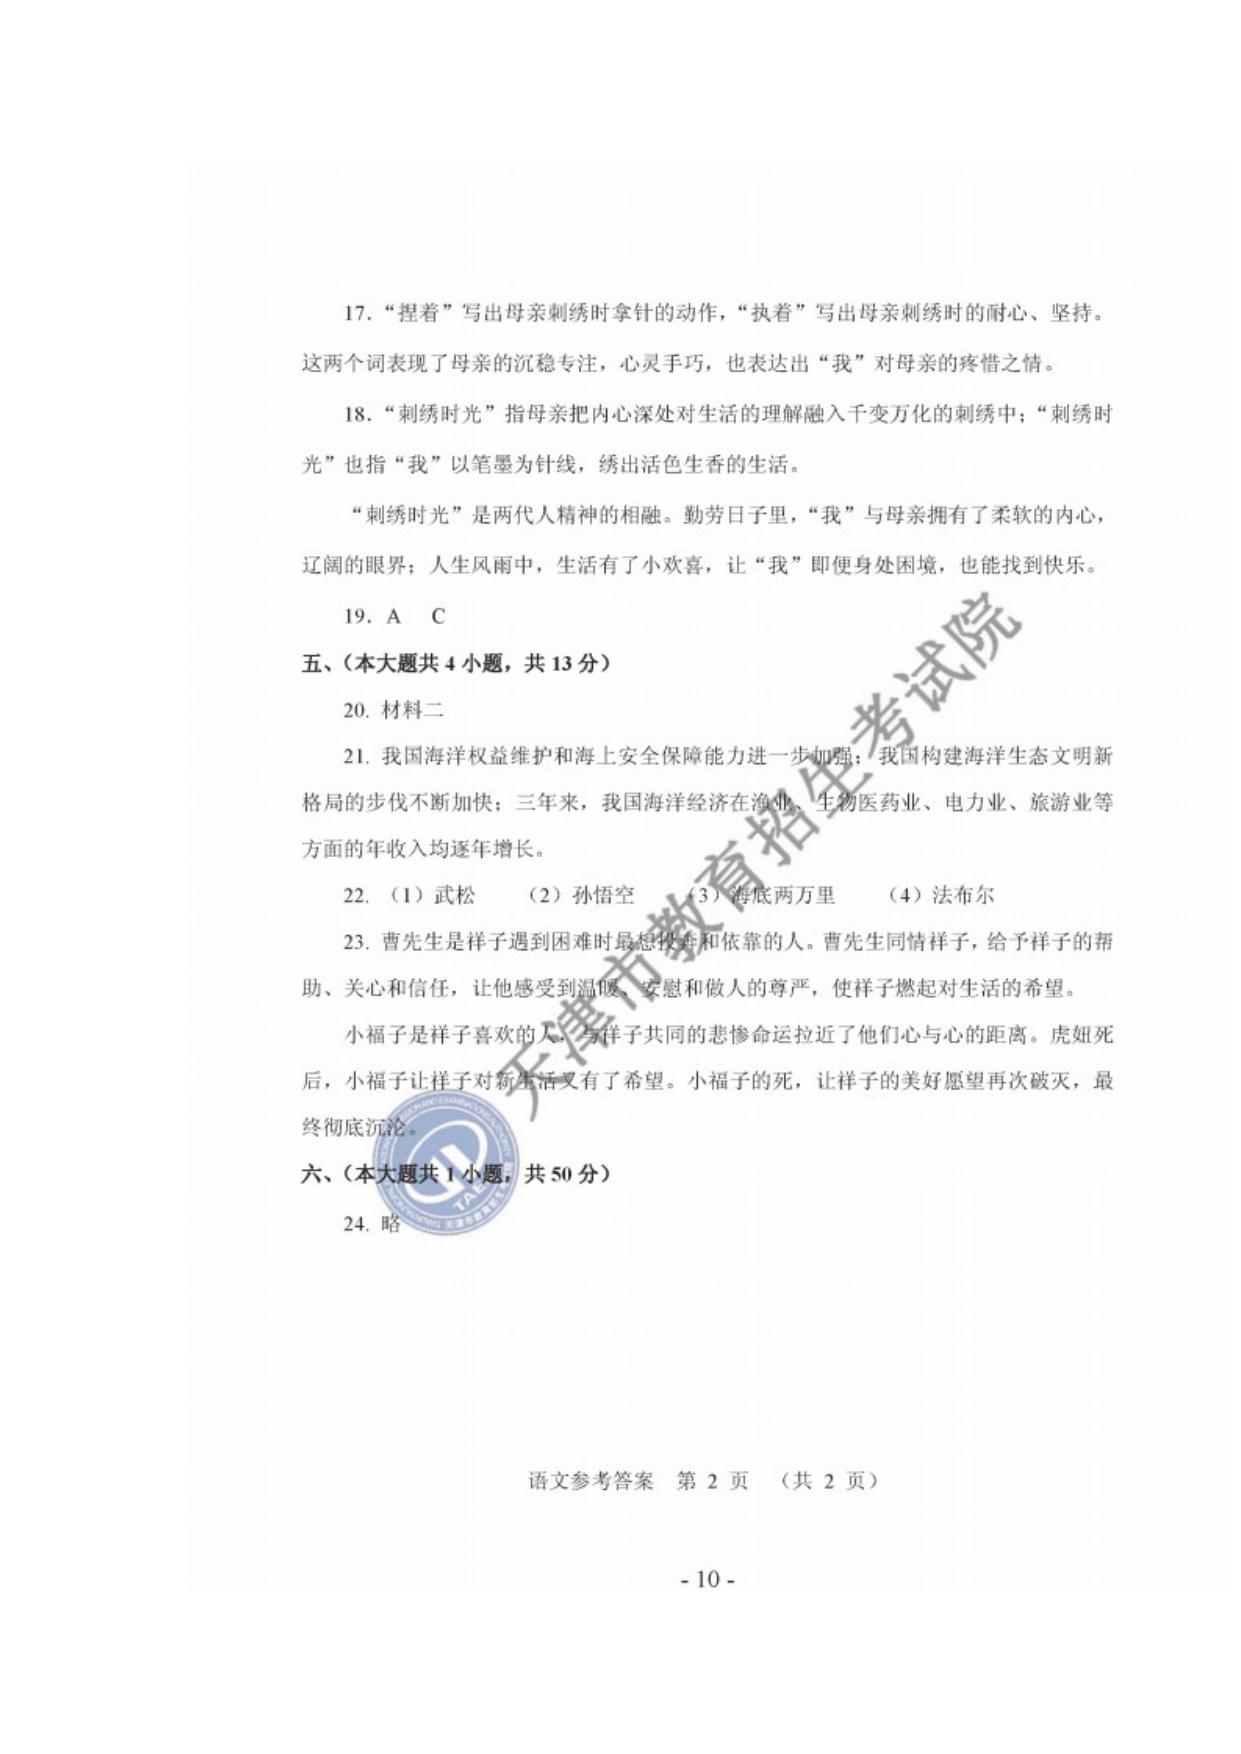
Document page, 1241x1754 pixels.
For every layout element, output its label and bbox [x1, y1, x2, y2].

picture [187, 162, 1227, 1592]
